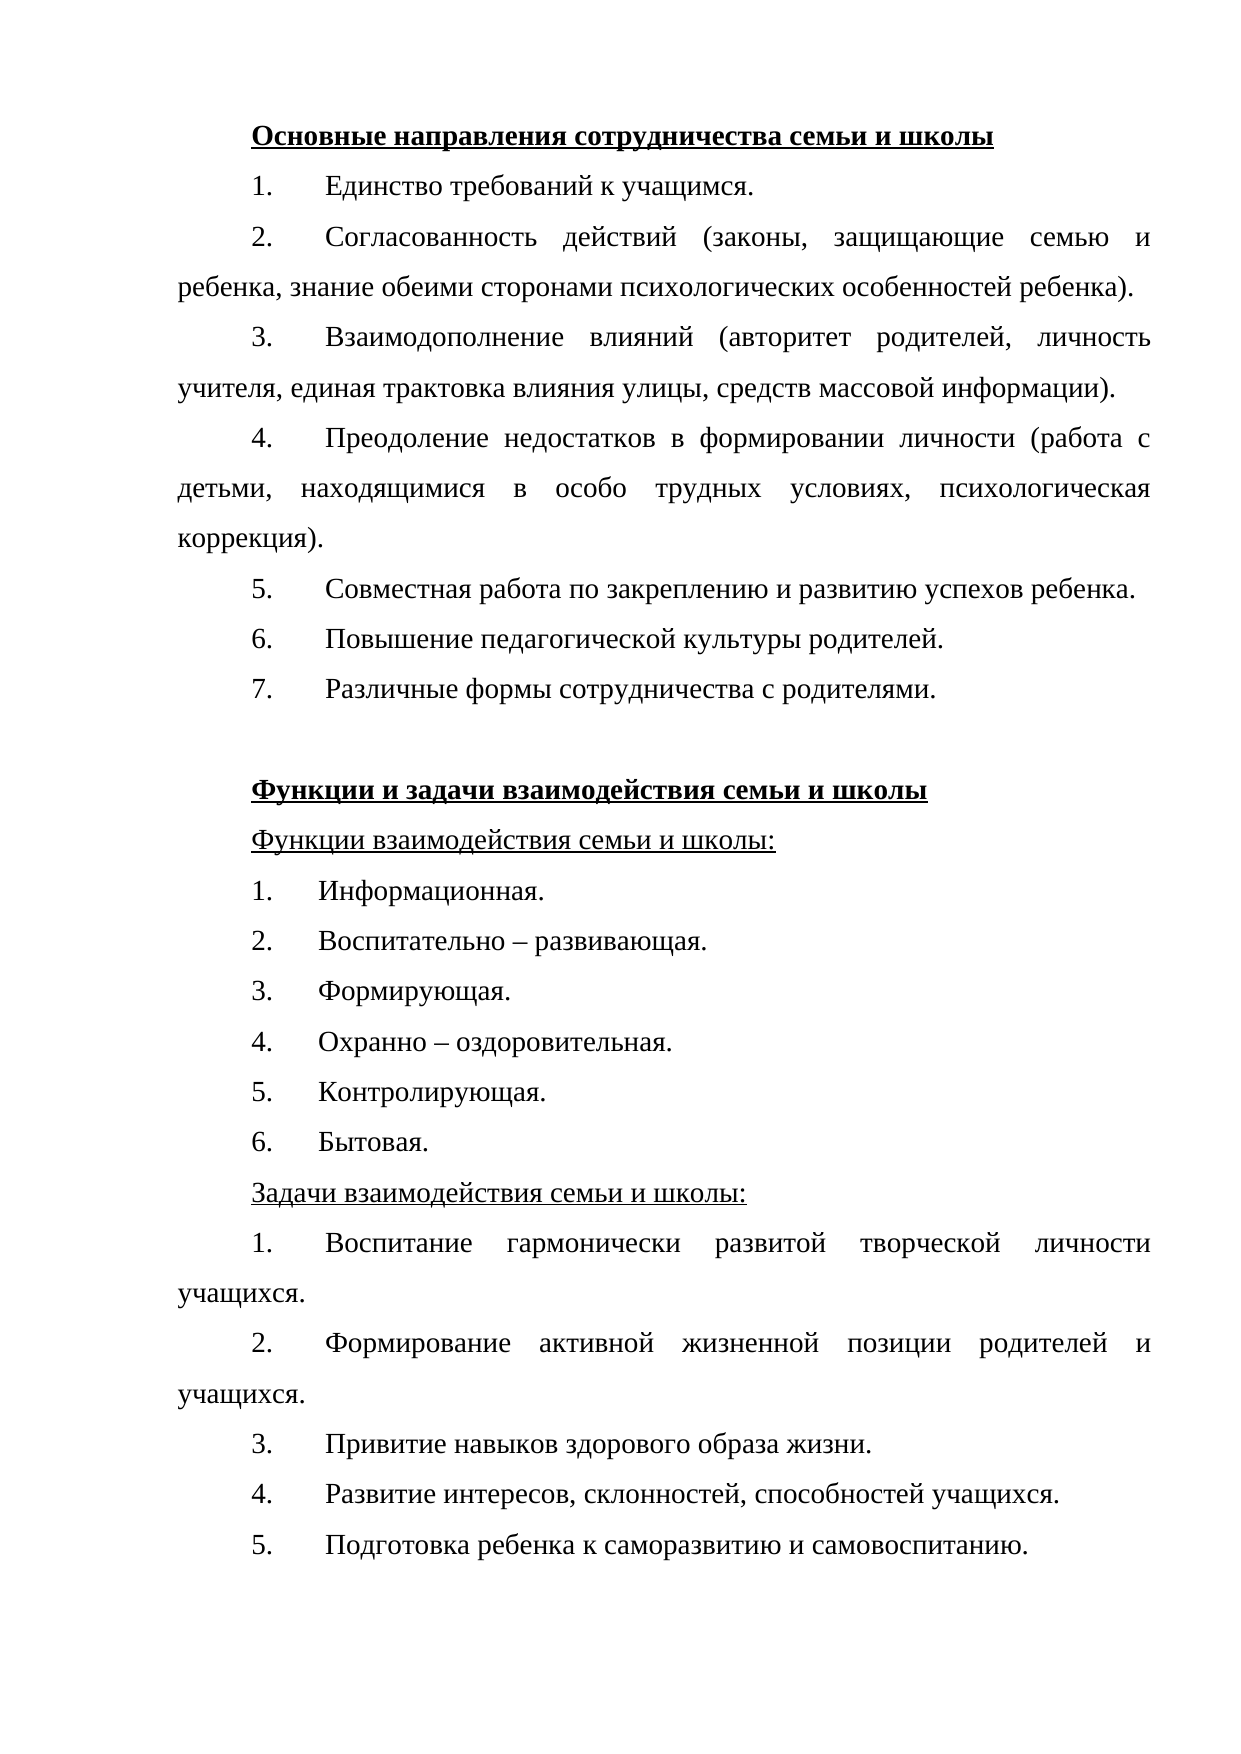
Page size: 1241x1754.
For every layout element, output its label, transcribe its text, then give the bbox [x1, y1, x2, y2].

list Воспитание гармонически развитой творческой личности учащихся. [177, 1225, 1152, 1309]
list Контролирующая. [177, 1074, 1152, 1108]
text Функции взаимодействия семьи и школы: [177, 822, 1152, 856]
list Преодоление недостатков в формировании личности (работа с детьми, находящимися в особо трудных условиях, психологическая коррекция). [177, 420, 1152, 554]
text Задачи взаимодействия семьи и школы: [177, 1175, 1152, 1208]
list Взаимодополнение влияний (авторитет родителей, личность учителя, единая трактовка влияния улицы, средств массовой информации). [177, 319, 1152, 403]
list Единство требований к учащимся. [177, 168, 1152, 202]
list Информационная. [177, 873, 1152, 906]
text Основные направления сотрудничества семьи и школы [177, 118, 1152, 152]
list Охранно – оздоровительная. [177, 1024, 1152, 1057]
list Совместная работа по закреплению и развитию успехов ребенка. [177, 571, 1152, 604]
list Согласованность действий (законы, защищающие семью и ребенка, знание обеими сторонами психологических особенностей ребенка). [177, 219, 1152, 303]
list Повышение педагогической культуры родителей. [177, 621, 1152, 655]
list Формирующая. [177, 973, 1152, 1007]
list Различные формы сотрудничества с родителями. [177, 672, 1152, 705]
list Привитие навыков здорового образа жизни. [177, 1426, 1152, 1460]
list Формирование активной жизненной позиции родителей и учащихся. [177, 1326, 1152, 1409]
list Воспитательно – развивающая. [177, 923, 1152, 957]
list Развитие интересов, склонностей, способностей учащихся. [177, 1477, 1152, 1510]
list Подготовка ребенка к саморазвитию и самовоспитанию. [177, 1527, 1152, 1560]
text Функции и задачи взаимодействия семьи и школы [177, 772, 1152, 806]
list Бытовая. [177, 1124, 1152, 1158]
